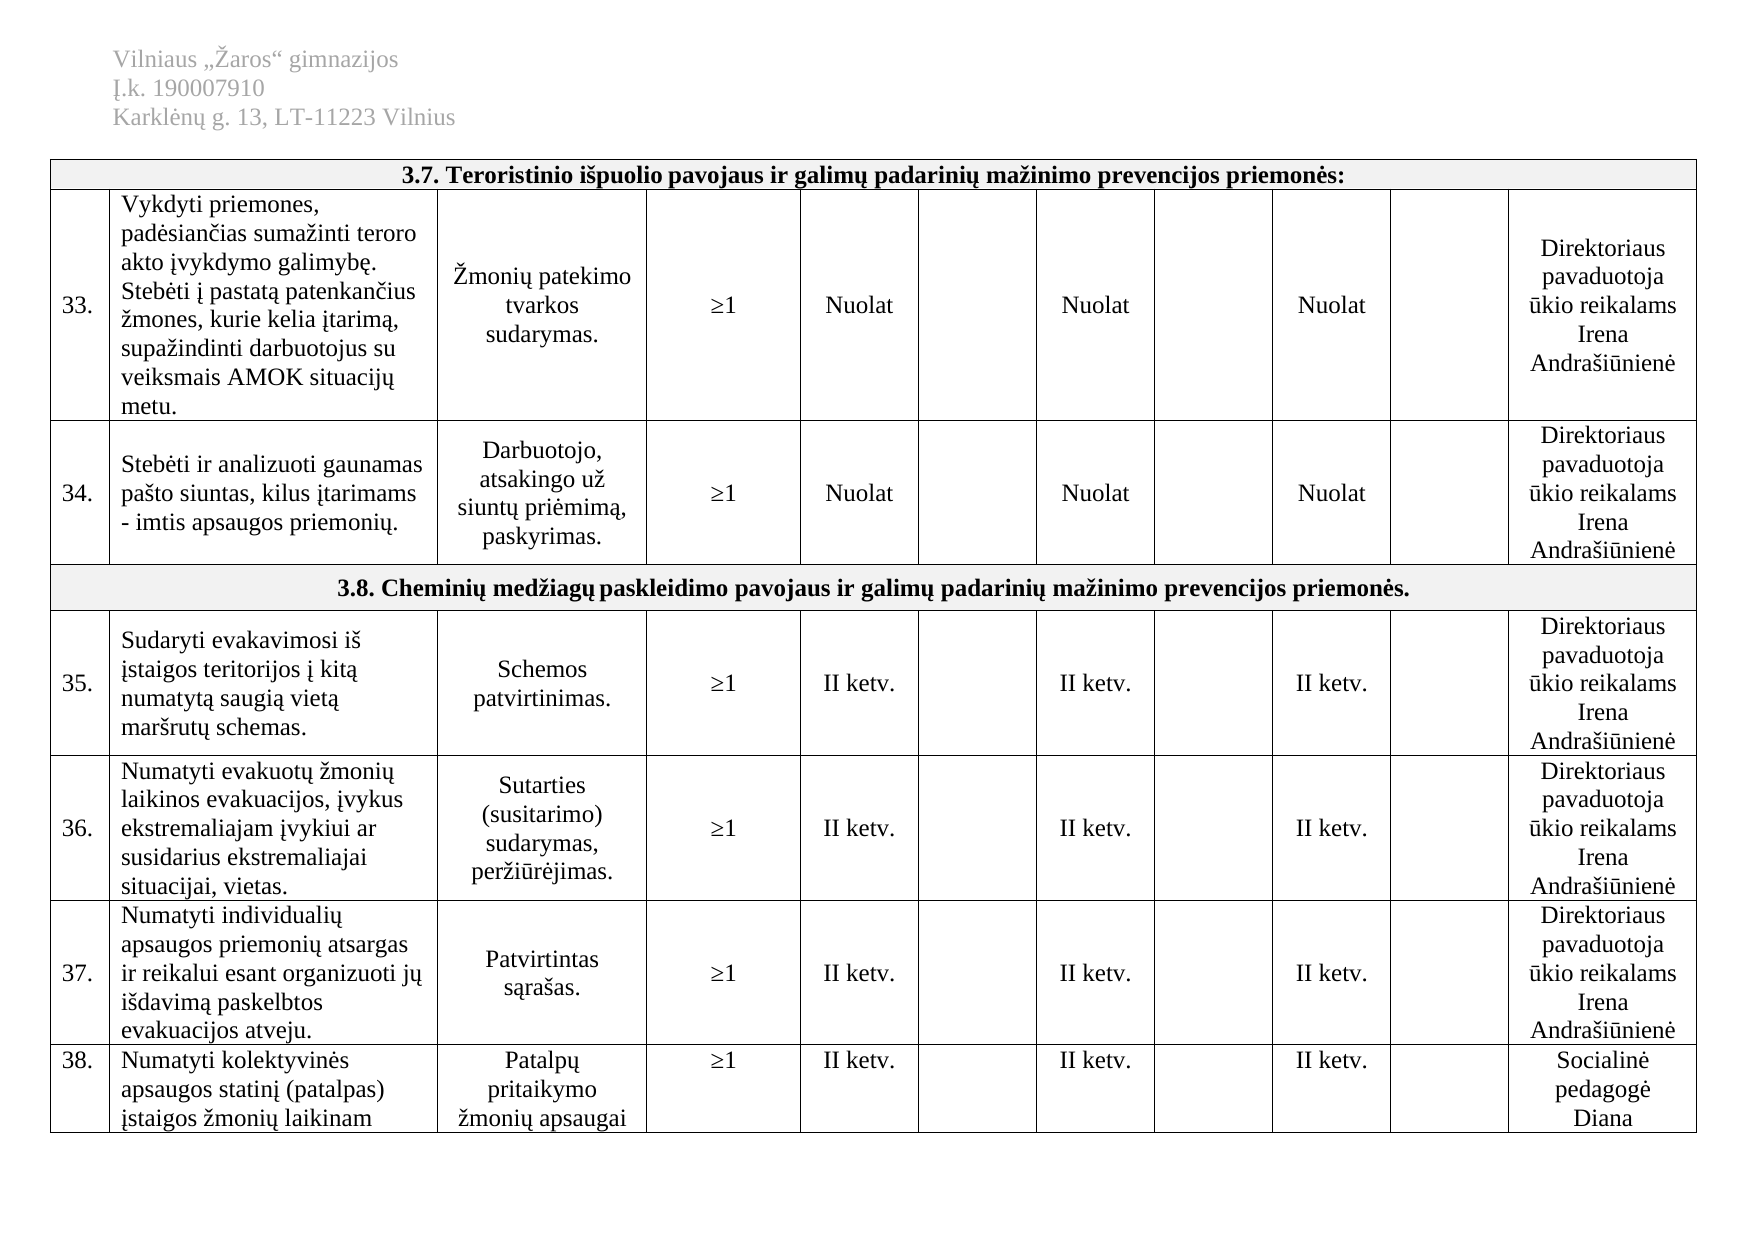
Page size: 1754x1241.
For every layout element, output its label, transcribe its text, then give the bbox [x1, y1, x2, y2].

table_cell Sudaryti evakavimosi iš įstaigos teritorijos į kitą numatytą saugią vietą maršrutų schemas. [110, 611, 437, 755]
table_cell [438, 1045, 646, 1132]
table_cell ≥1 [647, 611, 800, 755]
table_cell Numatyti evakuotų žmonių laikinos evakuacijos, įvykus ekstremaliajam įvykiui ar susidarius ekstremaliajai situacijai, vietas. [110, 756, 437, 899]
table_cell ≥1 [647, 421, 800, 564]
table_cell ≥1 [647, 901, 800, 1044]
table_cell II ketv. [1273, 756, 1390, 899]
table_cell Nuolat [1273, 421, 1390, 564]
table_cell ≥1 [647, 1045, 800, 1132]
table_cell II ketv. [1037, 901, 1154, 1044]
table_cell II ketv. [801, 611, 918, 755]
table_cell [1155, 611, 1272, 755]
table_cell Stebėti ir analizuoti gaunamas pašto siuntas, kilus įtarimams - imtis apsaugos priemonių. [110, 421, 437, 564]
table_cell II ketv. [1273, 1045, 1390, 1132]
table_cell Žmonių patekimo tvarkos sudarymas. [438, 190, 646, 419]
table_cell Sutarties (susitarimo) sudarymas, peržiūrėjimas. [438, 756, 646, 899]
table_cell II ketv. [1037, 1045, 1154, 1132]
table_cell [1391, 190, 1508, 419]
table_cell [1155, 190, 1272, 419]
table_cell 3.8. Cheminių medžiagų paskleidimo pavojaus ir galimų padarinių mažinimo prevencijos priemonės. [51, 565, 1696, 610]
table_cell 35. [51, 611, 109, 755]
table_cell Darbuotojo, atsakingo už siuntų priėmimą, paskyrimas. [438, 421, 646, 564]
table_cell II ketv. [1037, 756, 1154, 899]
table_cell Numatyti individualių apsaugos priemonių atsargas ir reikalui esant organizuoti jų išdavimą paskelbtos evakuacijos atveju. [110, 901, 437, 1044]
table_cell Nuolat [1273, 190, 1390, 419]
table_cell [919, 1045, 1036, 1132]
table_cell [919, 421, 1036, 564]
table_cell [110, 1045, 437, 1132]
table_cell Direktoriaus pavaduotoja ūkio reikalams Irena Andrašiūnienė [1509, 611, 1696, 755]
table_cell ≥1 [647, 756, 800, 899]
table_cell 33. [51, 190, 109, 419]
table_cell [1155, 901, 1272, 1044]
table_cell ≥1 [647, 190, 800, 419]
table_cell II ketv. [801, 901, 918, 1044]
table_cell 36. [51, 756, 109, 899]
table_cell [919, 190, 1036, 419]
table_cell Nuolat [1037, 421, 1154, 564]
table_cell 37. [51, 901, 109, 1044]
table_cell II ketv. [1273, 611, 1390, 755]
table_cell [1155, 421, 1272, 564]
table_cell [919, 901, 1036, 1044]
table_cell [1155, 756, 1272, 899]
table_cell [1155, 1045, 1272, 1132]
table_cell Schemos patvirtinimas. [438, 611, 646, 755]
table_cell [919, 611, 1036, 755]
table_cell [1391, 756, 1508, 899]
table_cell Vykdyti priemones, padėsiančias sumažinti teroro akto įvykdymo galimybę. Stebėti į pastatą patenkančius žmones, kurie kelia įtarimą, supažindinti darbuotojus su veiksmais AMOK situacijų metu. [110, 190, 437, 419]
table_cell Direktoriaus pavaduotoja ūkio reikalams Irena Andrašiūnienė [1509, 901, 1696, 1044]
table_cell Nuolat [801, 421, 918, 564]
table_cell Nuolat [801, 190, 918, 419]
table_cell Direktoriaus pavaduotoja ūkio reikalams Irena Andrašiūnienė [1509, 756, 1696, 899]
table_cell [1391, 611, 1508, 755]
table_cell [1509, 1045, 1696, 1132]
table_cell [919, 756, 1036, 899]
table_cell [1391, 1045, 1508, 1132]
table_cell [1391, 901, 1508, 1044]
table_cell II ketv. [1273, 901, 1390, 1044]
table_cell 38. [51, 1045, 109, 1132]
table_cell 34. [51, 421, 109, 564]
table_cell Patvirtintas sąrašas. [438, 901, 646, 1044]
table_cell 3.7. Teroristinio išpuolio pavojaus ir galimų padarinių mažinimo prevencijos priemonės: [764, 160, 1696, 188]
table_cell 3.7. Teroristinio išpuolio pavojaus ir galimų padarinių mažinimo prevencijos priemonės: [51, 160, 668, 188]
table_cell II ketv. [801, 1045, 918, 1132]
table_cell [1391, 421, 1508, 564]
table_cell Nuolat [1037, 190, 1154, 419]
table_cell II ketv. [1037, 611, 1154, 755]
table_cell II ketv. [801, 756, 918, 899]
table_cell Direktoriaus pavaduotoja ūkio reikalams Irena Andrašiūnienė [1509, 421, 1696, 564]
table_cell Direktoriaus pavaduotoja ūkio reikalams Irena Andrašiūnienė [1509, 190, 1696, 419]
